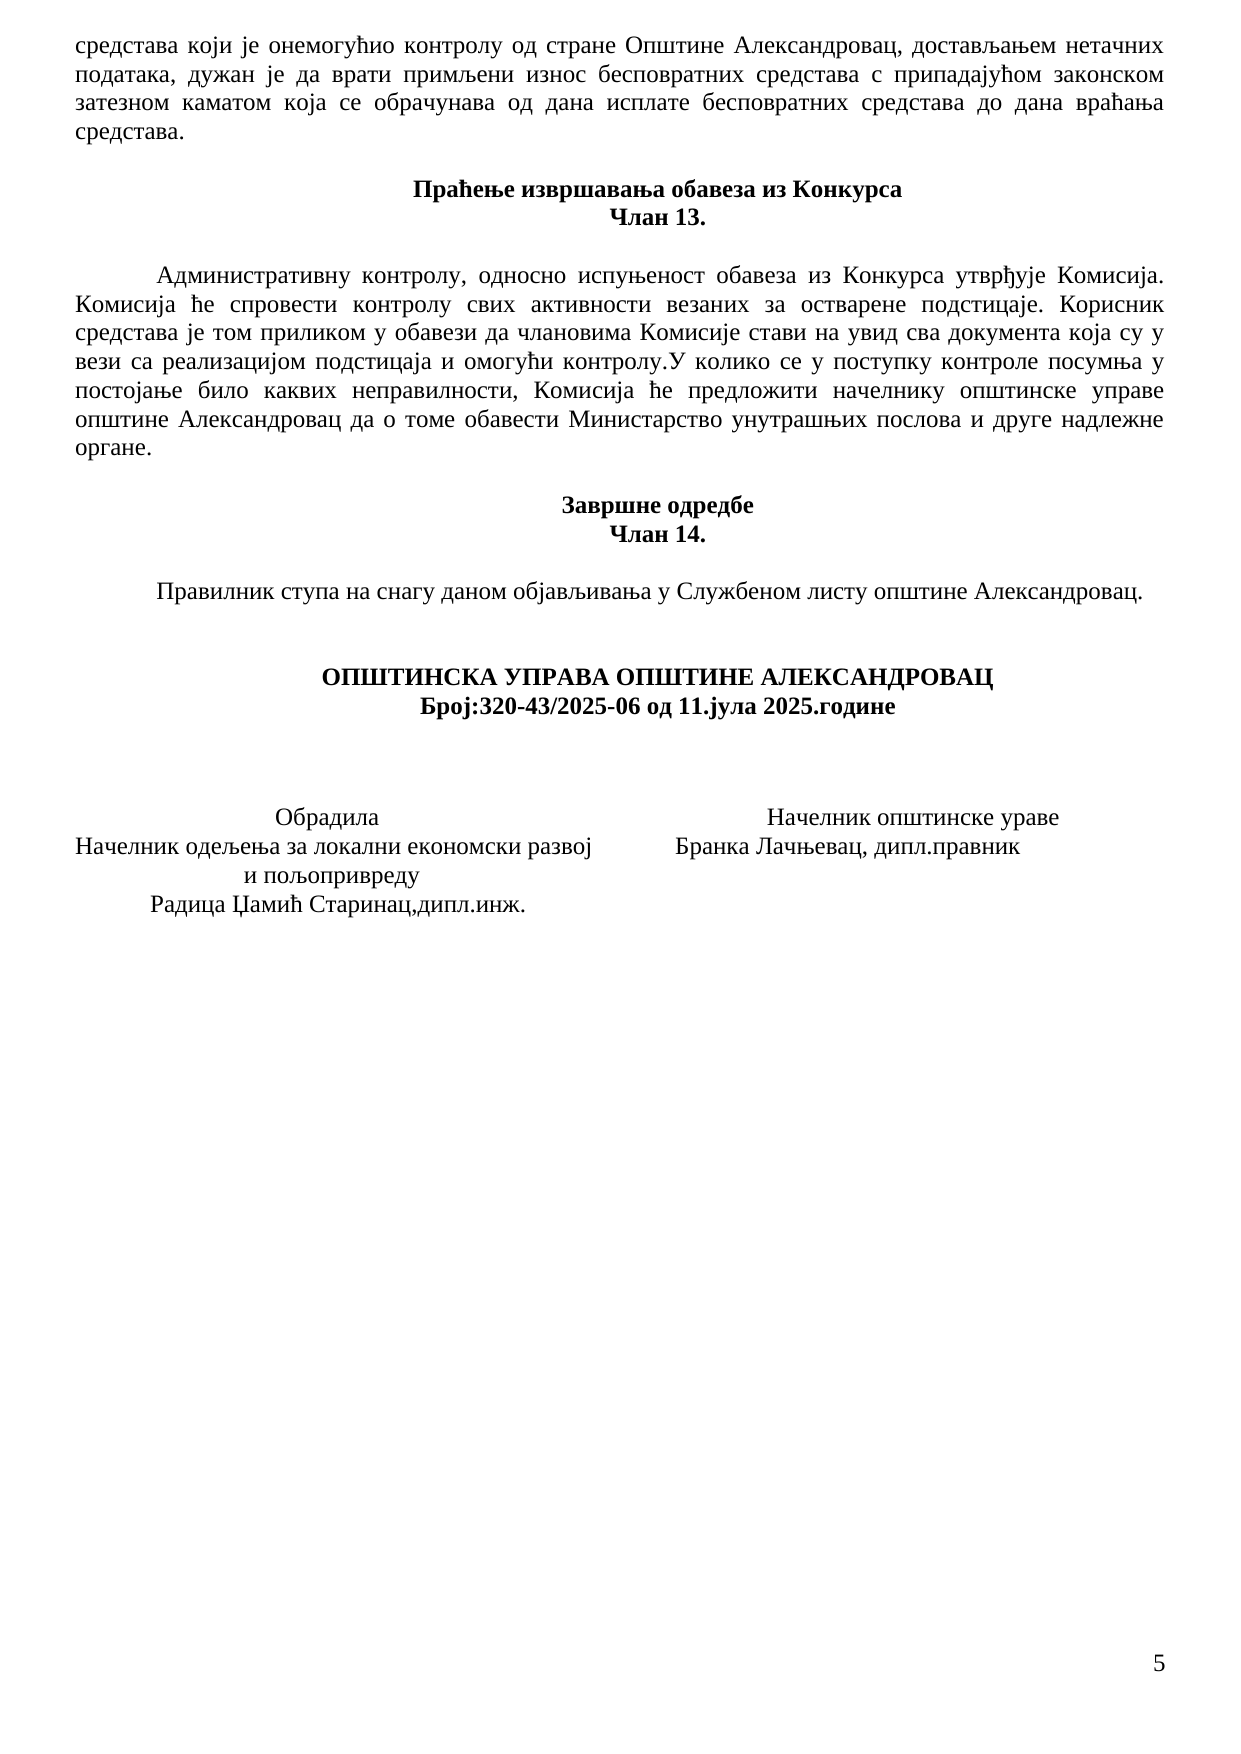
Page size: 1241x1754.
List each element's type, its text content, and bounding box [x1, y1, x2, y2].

text Члан 13. [75, 202, 1165, 231]
text Завршне одредбе [75, 490, 1165, 519]
text Радица Џамић Старинац,дипл.инж. [75, 889, 1165, 917]
text Обрадила Начелник општинске ураве [75, 802, 1165, 831]
text Праћење извршавања обавеза из Конкурса [75, 174, 1165, 202]
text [75, 30, 1165, 145]
text и пољопривреду [75, 860, 1165, 889]
text Административну контролу, односно испуњеност обавеза из Конкурса утврђује Комисија. Комисија ће спровести контролу свих активности везаних за остварене подстицаје. Корисник средстава је том приликом у обавези да члановима Комисије стави на увид сва документа која су у вези са реализацијом подстицаја и омогући контролу.У колико се у поступку контроле посумња у постојање било каквих неправилности, Комисија ће предложити начелнику општинске управе општине Александровац да о томе обавести Министарство унутрашњих послова и друге надлежне органе. [75, 260, 1165, 461]
text ОПШТИНСКА УПРАВА ОПШТИНЕ АЛЕКСАНДРОВАЦ [75, 662, 1165, 691]
text Број:320-43/2025-06 од 11.јула 2025.године [75, 691, 1165, 720]
text Начелник одељења за локални економски развој Бранка Лачњевац, дипл.правник [75, 831, 1165, 860]
text Правилник ступа на снагу даном објављивања у Службеном листу општине Александровац. [75, 576, 1165, 605]
text Члан 14. [75, 519, 1165, 547]
